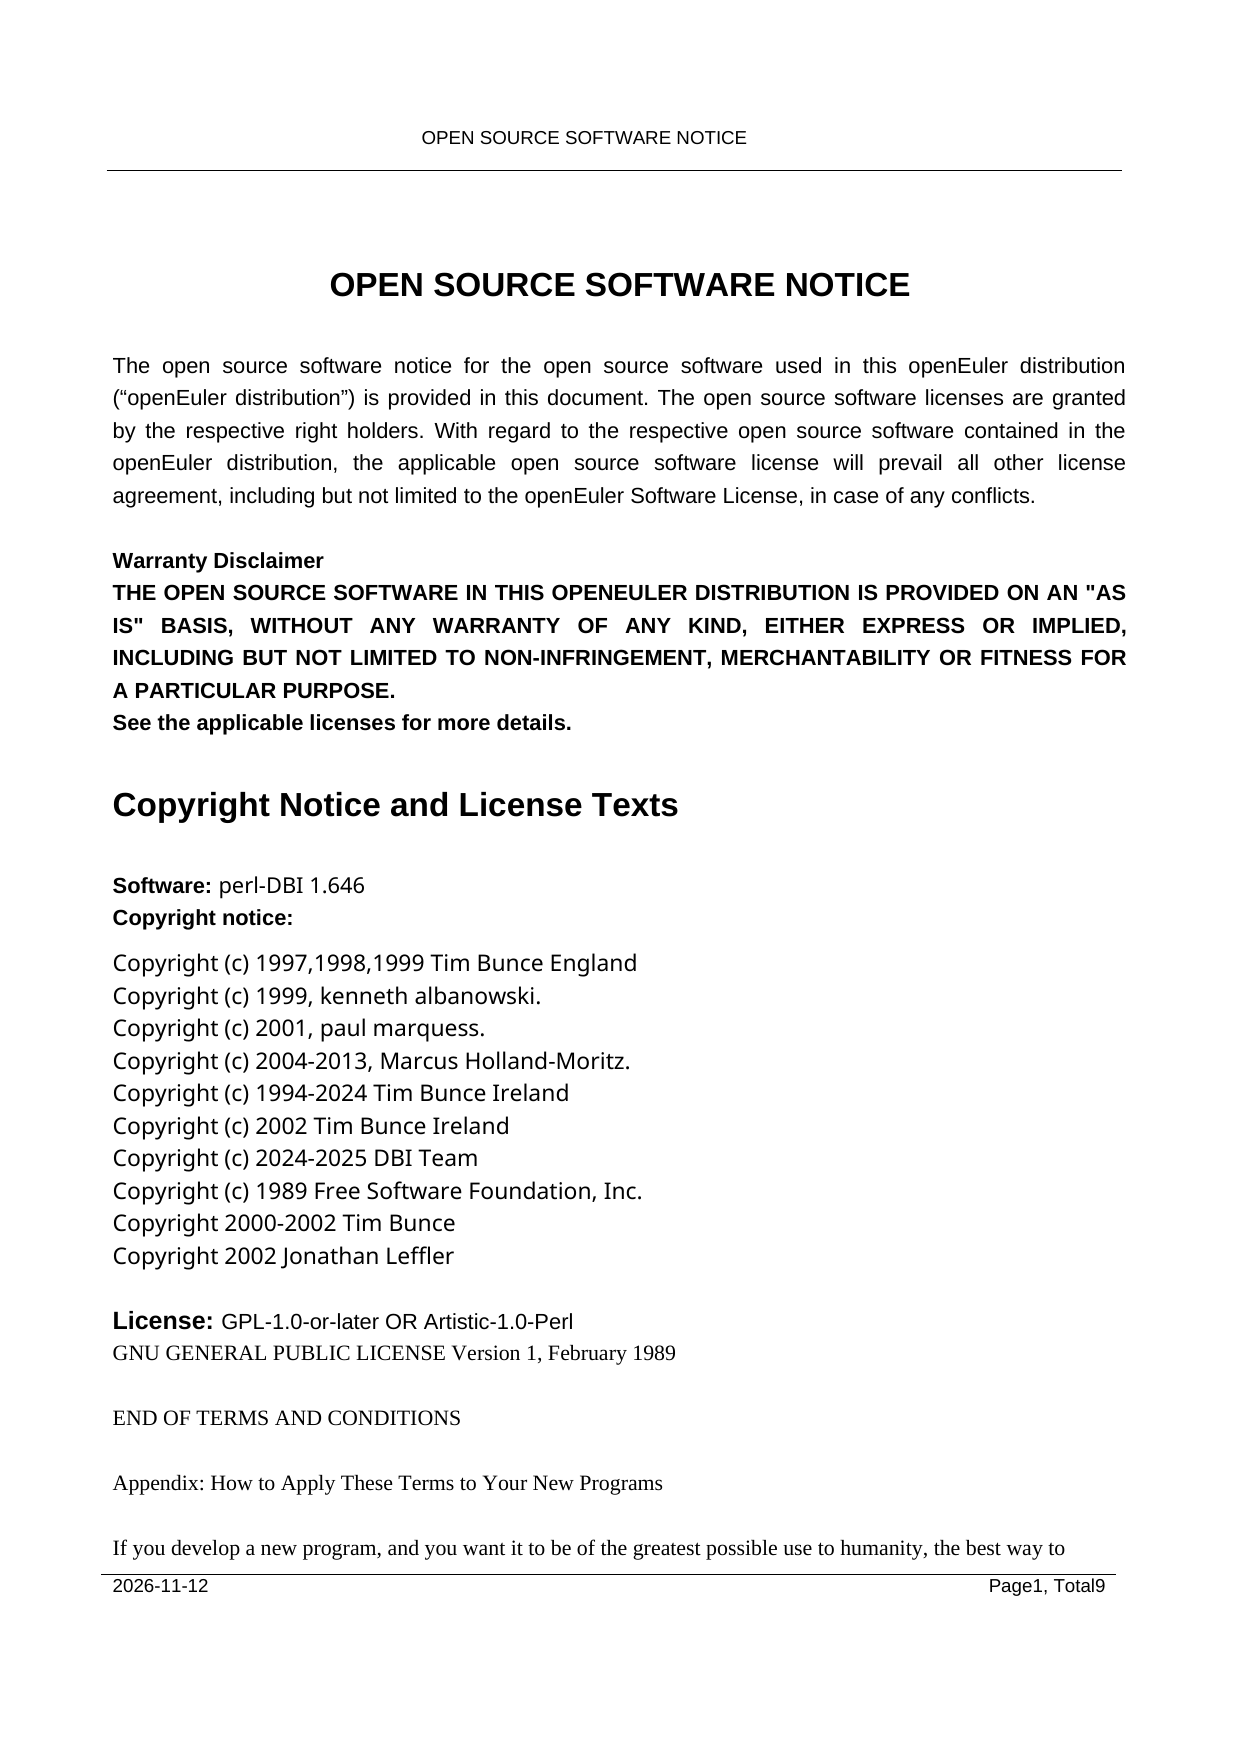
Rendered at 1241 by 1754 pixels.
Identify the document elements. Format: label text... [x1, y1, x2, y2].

text Copyright (c) 1997,1998,1999 Tim Bunce England Copyright (c) 1999, kenneth albanowski. Copyright (c) 2001, paul marquess. Copyright (c) 2004-2013, Marcus Holland-Moritz. Copyright (c) 1994-2024 Tim Bunce Ireland Copyright (c) 2002 Tim Bunce Ireland Copyright (c) 2024-2025 DBI Team Copyright (c) 1989 Free Software Foundation, Inc. Copyright 2000-2002 Tim Bunce Copyright 2002 Jonathan Leffler [112, 947, 1128, 1304]
text THE OPEN SOURCE SOFTWARE IN THIS OPENEULER DISTRIBUTION IS PROVIDED ON AN "AS IS" BASIS, WITHOUT ANY WARRANTY OF ANY KIND, EITHER EXPRESS OR IMPLIED, INCLUDING BUT NOT LIMITED TO NON-INFRINGEMENT, MERCHANTABILITY OR FITNESS FOR A PARTICULAR PURPOSE. See the applicable licenses for more details. [112, 576, 1128, 739]
title Software: perl-DBI 1.646 [112, 869, 1128, 901]
text Copyright notice: [112, 901, 1128, 934]
text License: GPL-1.0-or-later OR Artistic-1.0-Perl [112, 1304, 1128, 1337]
text Copyright Notice and License Texts [112, 771, 1128, 836]
text Warranty Disclaimer [112, 544, 1128, 576]
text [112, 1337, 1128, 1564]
text The open source software notice for the open source software used in this openEuler distribution (“openEuler distribution”) is provided in this document. The open source software licenses are granted by the respective right holders. With regard to the respective open source software contained in the openEuler distribution, the applicable open source software license will prevail all other license agreement, including but not limited to the openEuler Software License, in case of any conflicts. [112, 349, 1128, 511]
text OPEN SOURCE SOFTWARE NOTICE [112, 251, 1128, 316]
